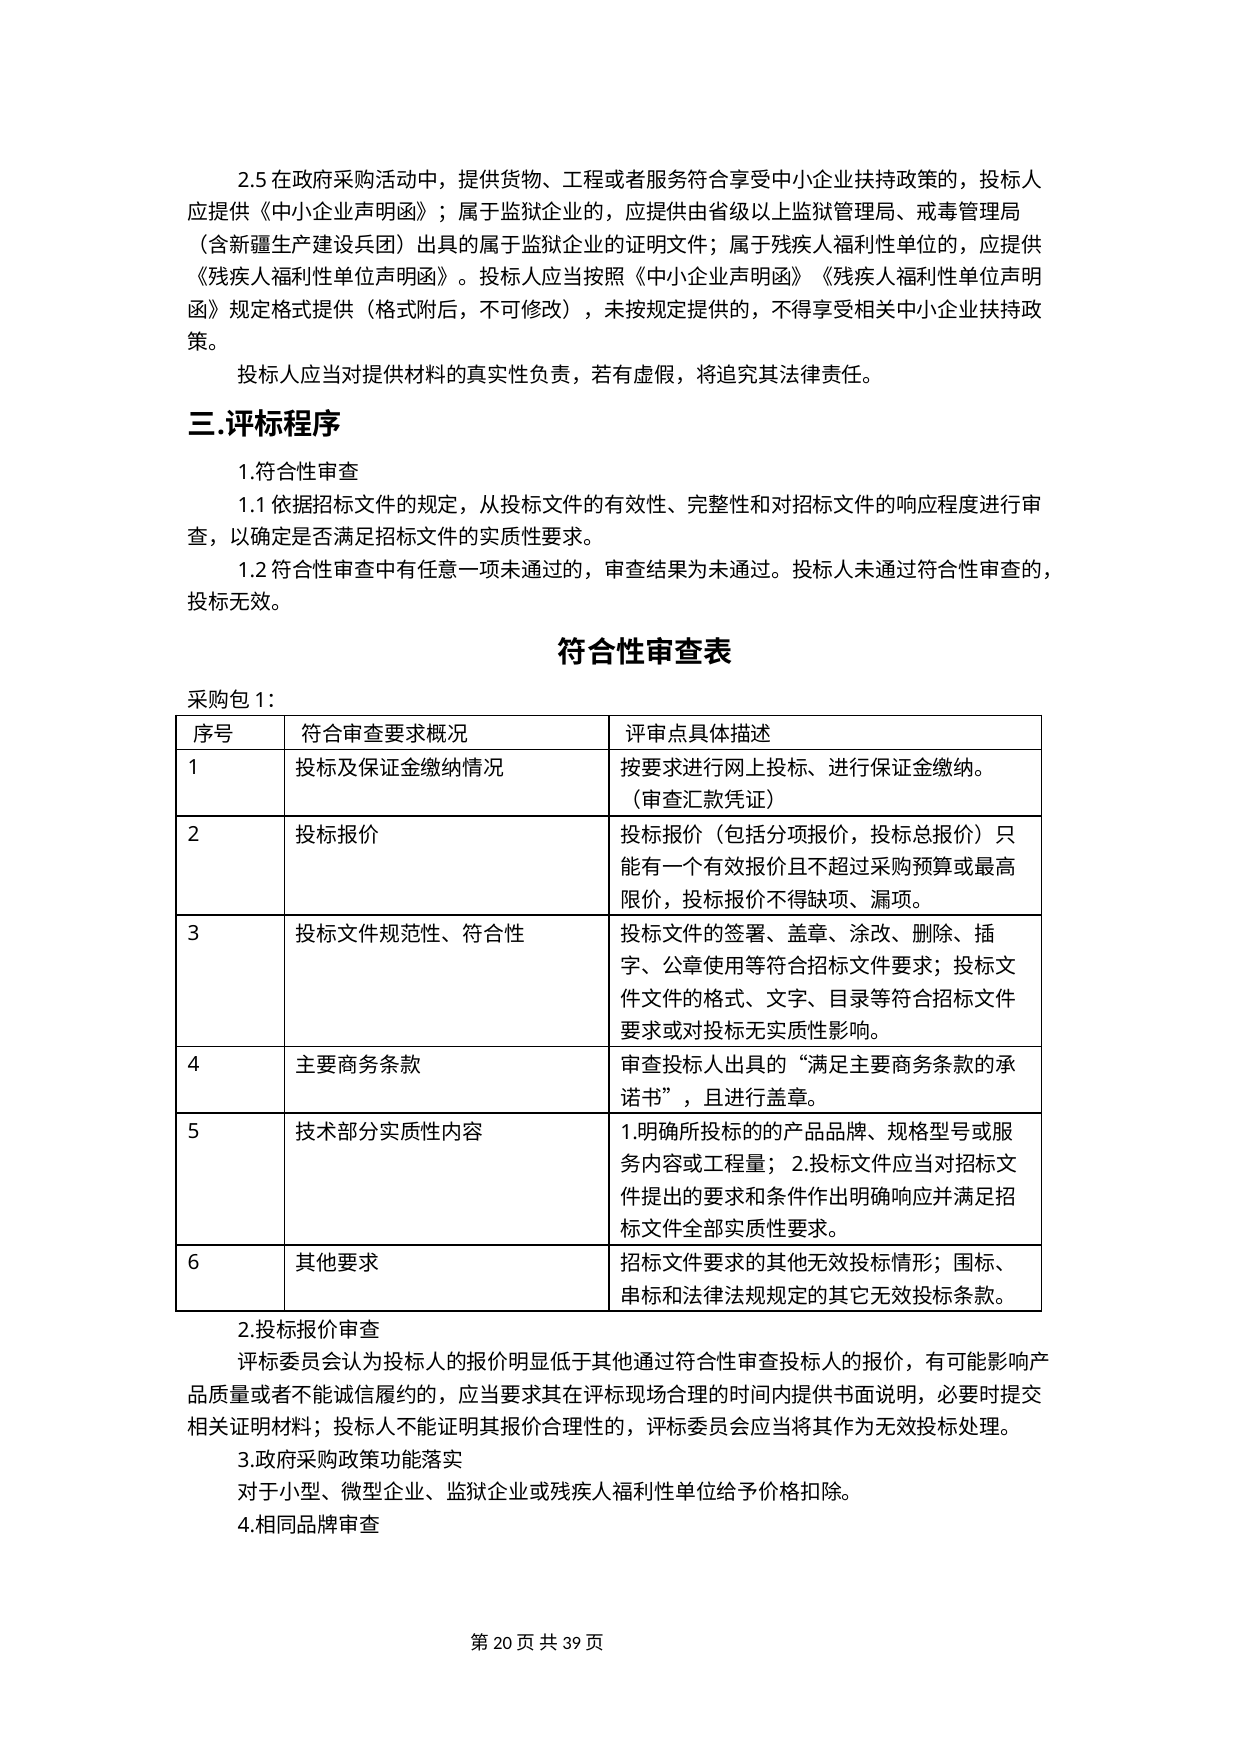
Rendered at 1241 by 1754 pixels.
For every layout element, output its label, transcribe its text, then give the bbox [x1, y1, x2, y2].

table_cell 6 [177, 1246, 284, 1310]
table_cell 2 [177, 817, 284, 914]
table_cell 3 [177, 916, 284, 1046]
text 3.政府采购政策功能落实 [187, 1442, 1053, 1474]
table_cell 其他要求 [285, 1246, 608, 1310]
text 采购包1： [187, 682, 1053, 714]
table_cell 1 [177, 750, 284, 815]
text 评标委员会认为投标人的报价明显低于其他通过符合性审查投标人的报价，有可能影响产品质量或者不能诚信履约的，应当要求其在评标现场合理的时间内提供书面说明，必要时提交相关证明材料；投标人不能证明其报价合理性的，评标委员会应当将其作为无效投标处理。 [187, 1344, 1053, 1442]
table_header 符合审查要求概况 [285, 716, 608, 748]
table_cell 1.明确所投标的的产品品牌、规格型号或服务内容或工程量； 2.投标文件应当对招标文件提出的要求和条件作出明确响应并满足招标文件全部实质性要求。 [610, 1114, 1041, 1244]
table_cell 5 [177, 1114, 284, 1244]
table_cell 主要商务条款 [285, 1047, 608, 1112]
text 对于小型、微型企业、监狱企业或残疾人福利性单位给予价格扣除。 [187, 1474, 1053, 1507]
text 1.符合性审查 [187, 454, 1053, 487]
table_cell 审查投标人出具的“满足主要商务条款的承诺书”，且进行盖章。 [610, 1047, 1041, 1112]
text 2.投标报价审查 [187, 1312, 1053, 1344]
table_cell 投标文件的签署、盖章、涂改、删除、插字、公章使用等符合招标文件要求；投标文件文件的格式、文字、目录等符合招标文件要求或对投标无实质性影响。 [610, 916, 1041, 1046]
table_cell 投标及保证金缴纳情况 [285, 750, 608, 815]
table_cell 4 [177, 1047, 284, 1112]
text 1.2符合性审查中有任意一项未通过的，审查结果为未通过。投标人未通过符合性审查的，投标无效。 [187, 552, 1053, 617]
text 1.1依据招标文件的规定，从投标文件的有效性、完整性和对招标文件的响应程度进行审查，以确定是否满足招标文件的实质性要求。 [187, 487, 1053, 552]
text 2.5在政府采购活动中，提供货物、工程或者服务符合享受中小企业扶持政策的，投标人应提供《中小企业声明函》；属于监狱企业的，应提供由省级以上监狱管理局、戒毒管理局（含新疆生产建设兵团）出具的属于监狱企业的证明文件；属于残疾人福利性单位的，应提供《残疾人福利性单位声明函》。投标人应当按照《中小企业声明函》《残疾人福利性单位声明函》规定格式提供（格式附后，不可修改），未按规定提供的，不得享受相关中小企业扶持政策。 [187, 162, 1053, 357]
text 三.评标程序 [187, 389, 1053, 454]
table_cell 投标报价 [285, 817, 608, 914]
table_cell 投标文件规范性、符合性 [285, 916, 608, 1046]
table_header 评审点具体描述 [610, 716, 1041, 748]
table_cell 投标报价（包括分项报价，投标总报价）只能有一个有效报价且不超过采购预算或最高限价，投标报价不得缺项、漏项。 [610, 817, 1041, 914]
table_cell 技术部分实质性内容 [285, 1114, 608, 1244]
table_header 序号 [177, 716, 284, 748]
table_cell 招标文件要求的其他无效投标情形；围标、串标和法律法规规定的其它无效投标条款。 [610, 1246, 1041, 1310]
text 4.相同品牌审查 [187, 1507, 1053, 1539]
text 投标人应当对提供材料的真实性负责，若有虚假，将追究其法律责任。 [187, 357, 1053, 389]
text 符合性审查表 [187, 617, 1053, 682]
table_cell 按要求进行网上投标、进行保证金缴纳。（审查汇款凭证） [610, 750, 1041, 815]
